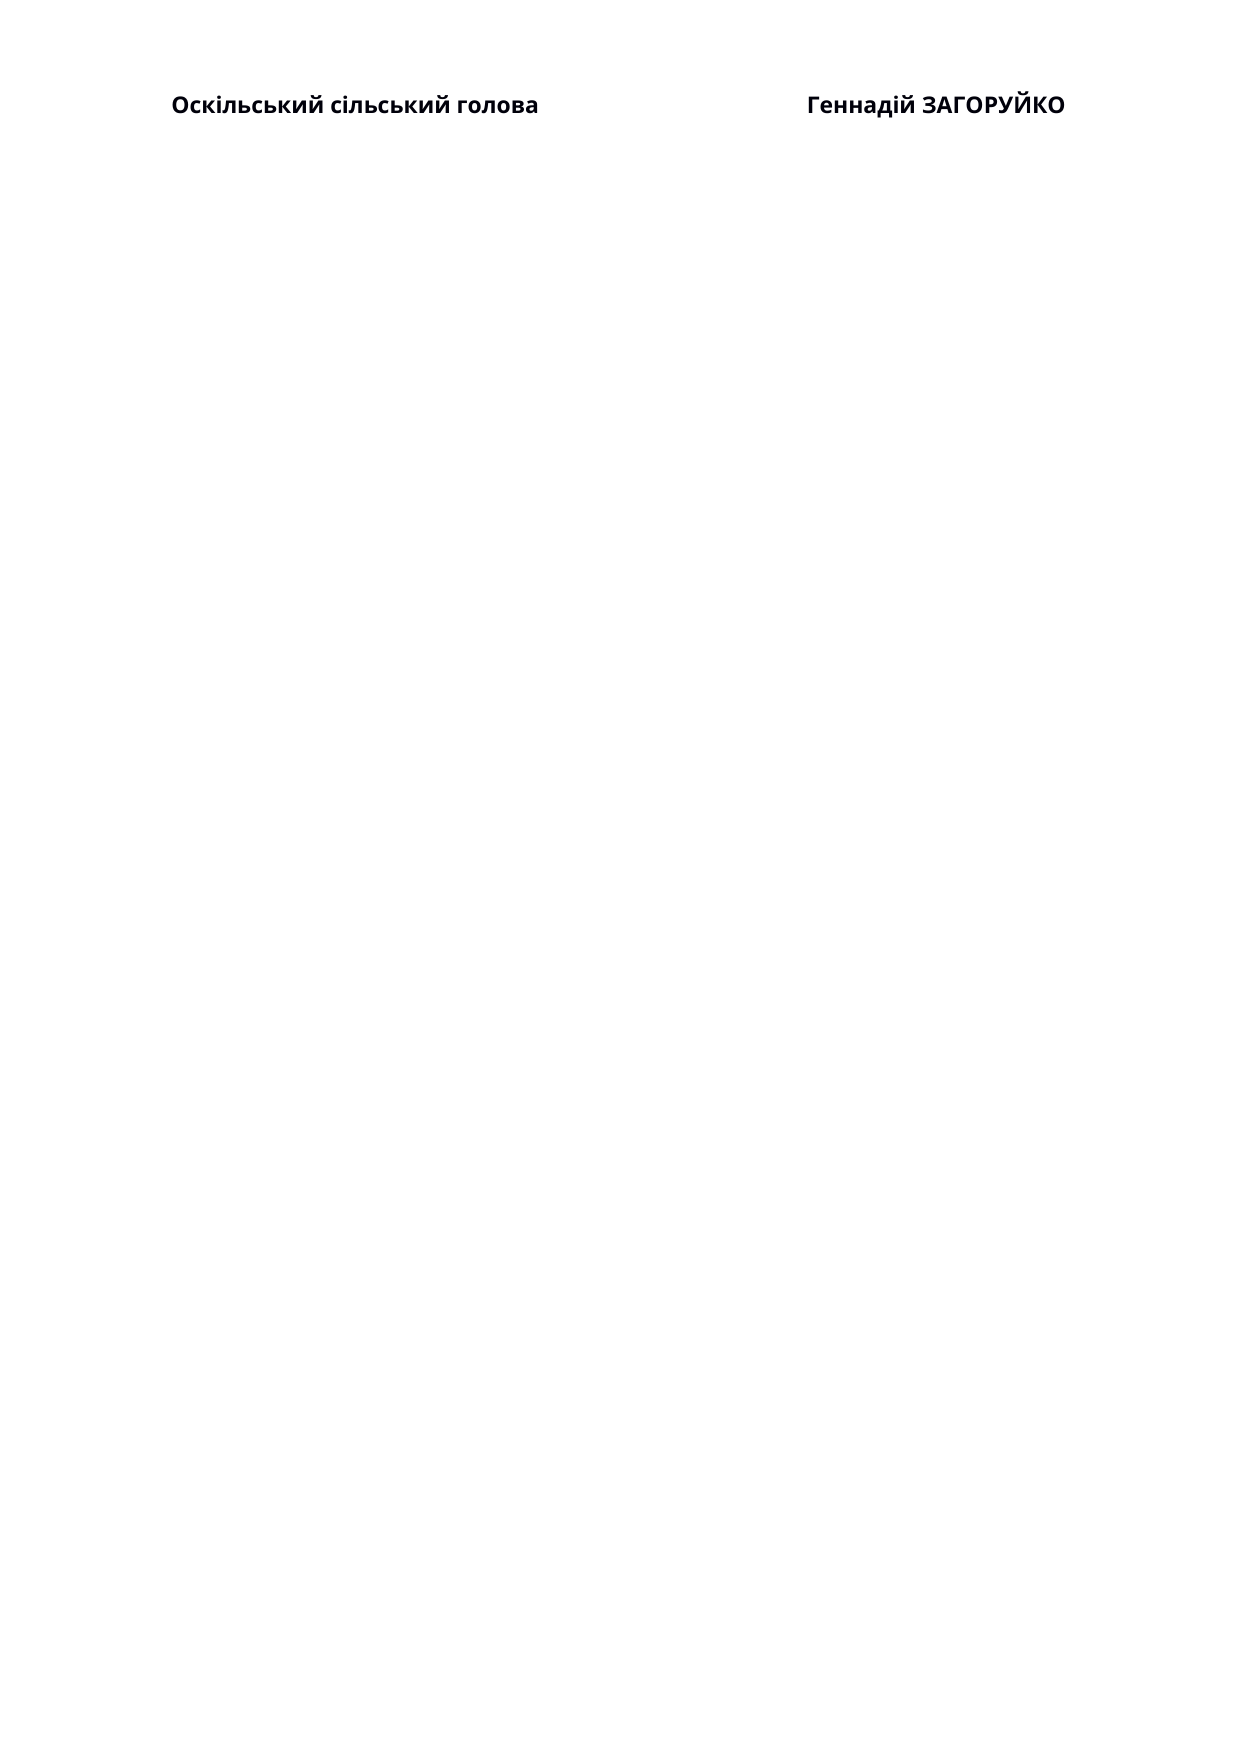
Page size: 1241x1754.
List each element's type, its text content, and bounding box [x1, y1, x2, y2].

text Оскільський сільський голова Геннадій ЗАГОРУЙКО [100, 89, 1137, 120]
